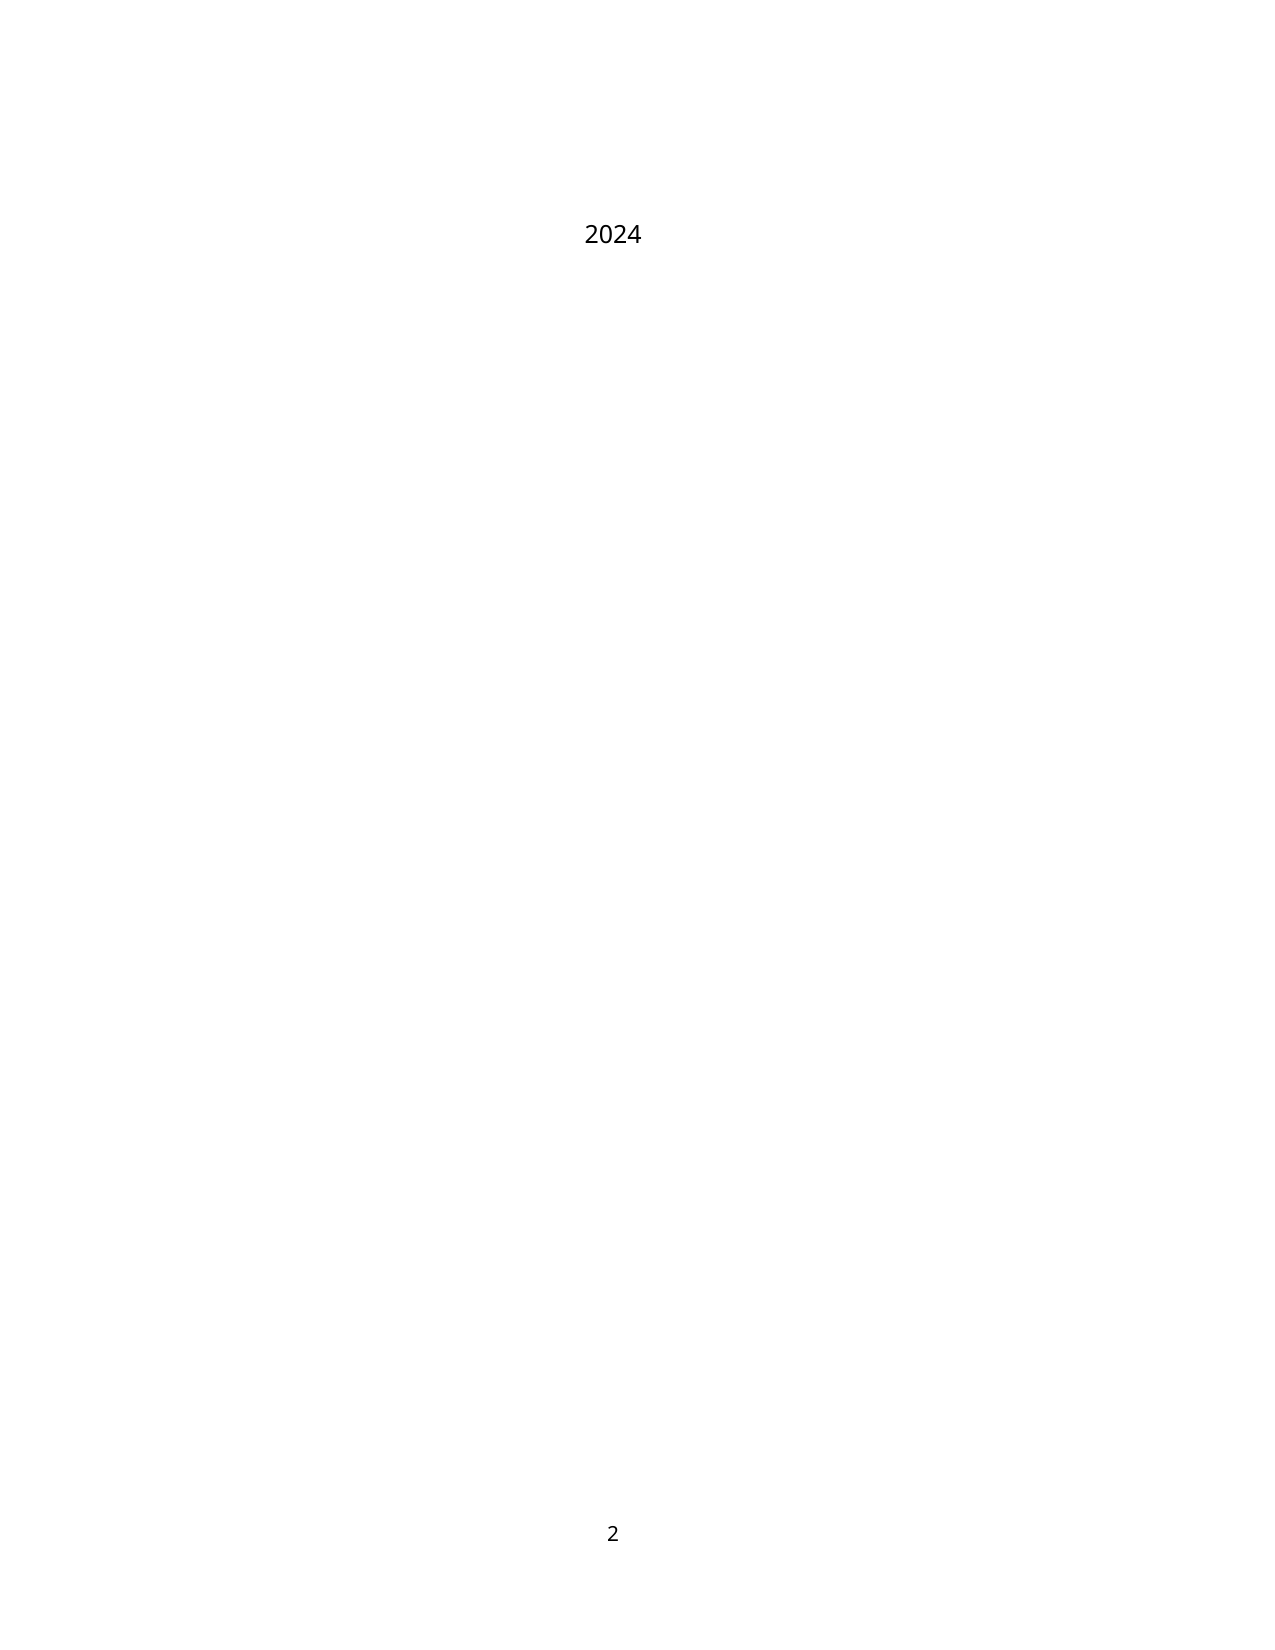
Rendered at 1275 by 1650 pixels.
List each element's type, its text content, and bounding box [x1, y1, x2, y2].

text 2024 [162, 216, 1063, 250]
